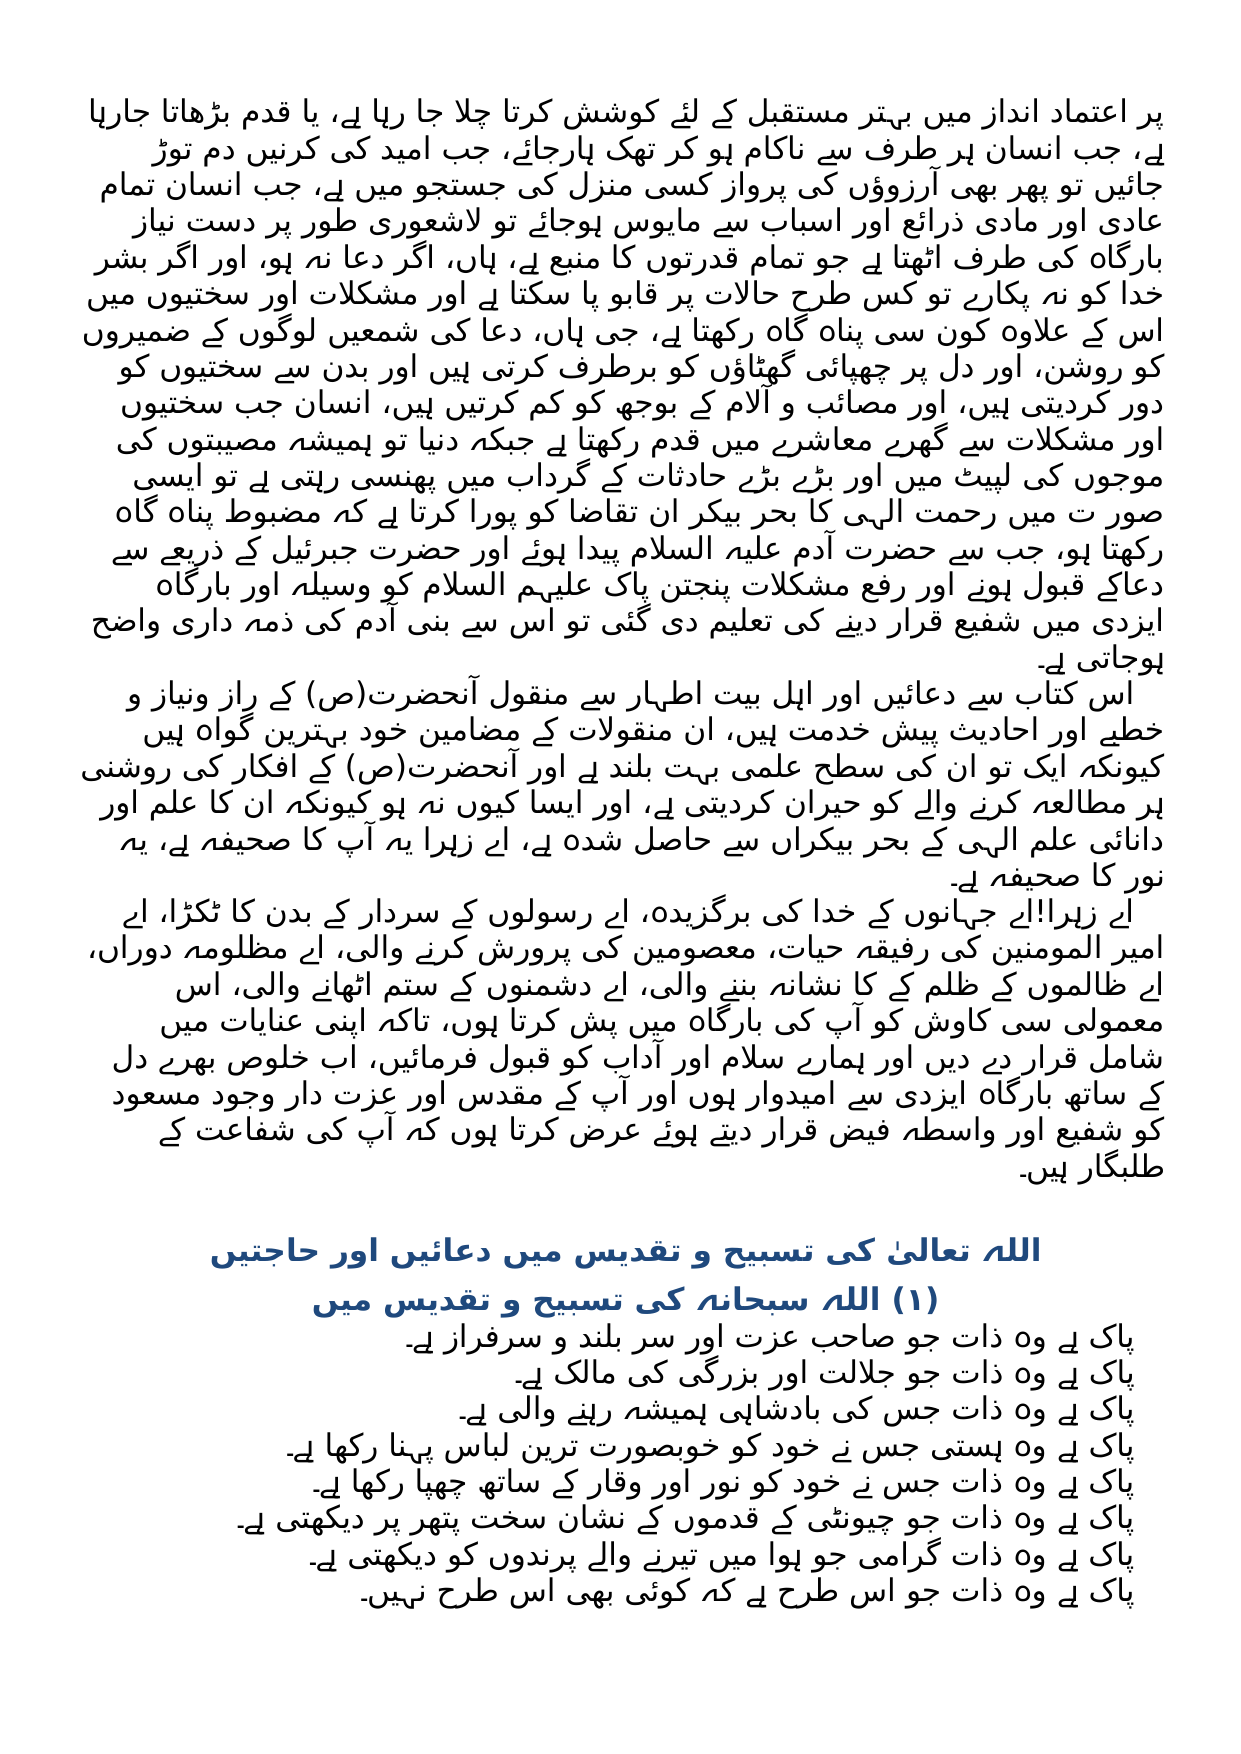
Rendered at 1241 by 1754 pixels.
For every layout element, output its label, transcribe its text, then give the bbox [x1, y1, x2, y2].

text پاک ہے وہ ذات جس نے خود کو نور اور وقار کے ساتھ چھپا رکھا ہے۔ [75, 1463, 1165, 1500]
text اس کتاب سے دعائیں اور اہل بیت اطہار سے منقول آنحضرت(ص) کے راز ونیاز و خطبے اور احادیث پیش خدمت ہیں، ان منقولات کے مضامین خود بہترین گواہ ہیں کیونکہ ایک تو ان کی سطح علمی بہت بلند ہے اور آنحضرت(ص) کے افکار کی روشنی ہر مطالعہ کرنے والے کو حیران کردیتی ہے، اور ایسا کیوں نہ ہو کیونکہ ان کا علم اور دانائی علم الہی کے بحر بیکراں سے حاصل شدہ ہے، اے زہرا یہ آپ کا صحیفہ ہے، یہ نور کا صحیفہ ہے۔ [75, 675, 1165, 893]
text پاک ہے وہ ہستی جس نے خود کو خوبصورت ترین لباس پہنا رکھا ہے۔ [75, 1427, 1165, 1463]
text اے زہرا!اے جہانوں کے خدا کی برگزیدہ، اے رسولوں کے سردار کے بدن کا ٹکڑا، اے امیر المومنین کی رفیقہ حیات، معصومین کی پرورش کرنے والی، اے مظلومہ دوراں، اے ظالموں کے ظلم کے کا نشانہ بننے والی، اے دشمنوں کے ستم اٹھانے والی، اس معمولی سی کاوش کو آپ کی بارگاہ میں پش کرتا ہوں، تاکہ اپنی عنایات میں شامل قرار دے دیں اور ہمارے سلام اور آداب کو قبول فرمائیں، اب خلوص بھرے دل کے ساتھ بارگاہ ایزدی سے امیدوار ہوں اور آپ کے مقدس اور عزت دار وجود مسعود کو شفیع اور واسطہ فیض قرار دیتے ہوئے عرض کرتا ہوں کہ آپ کی شفاعت کے طلبگار ہیں۔ [75, 893, 1165, 1184]
text پاک ہے وہ ذات جو جلالت اور بزرگی کی مالک ہے۔ [75, 1354, 1165, 1391]
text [75, 94, 1165, 675]
text پاک ہے وہ ذات جس کی بادشاہی ہمیشہ رہنے والی ہے۔ [75, 1391, 1165, 1427]
subtitle اللہ تعالیٰ کی تسبیح و تقدیس میں دعائیں اور حاجتیں [75, 1233, 1165, 1269]
subtitle (۱) اللہ سبحانہ کی تسبیح و تقدیس میں [75, 1282, 1165, 1318]
text پاک ہے وہ ذات جو چیونٹی کے قدموں کے نشان سخت پتھر پر دیکھتی ہے۔ [75, 1500, 1165, 1536]
text پاک ہے وہ ذات جو صاحب عزت اور سر بلند و سرفراز ہے۔ [75, 1318, 1165, 1354]
text پاک ہے وہ ذات گرامی جو ہوا میں تیرنے والے پرندوں کو دیکھتی ہے۔ [75, 1536, 1165, 1572]
text پاک ہے وہ ذات جو اس طرح ہے کہ کوئی بھی اس طرح نہیں۔ [75, 1572, 1165, 1609]
